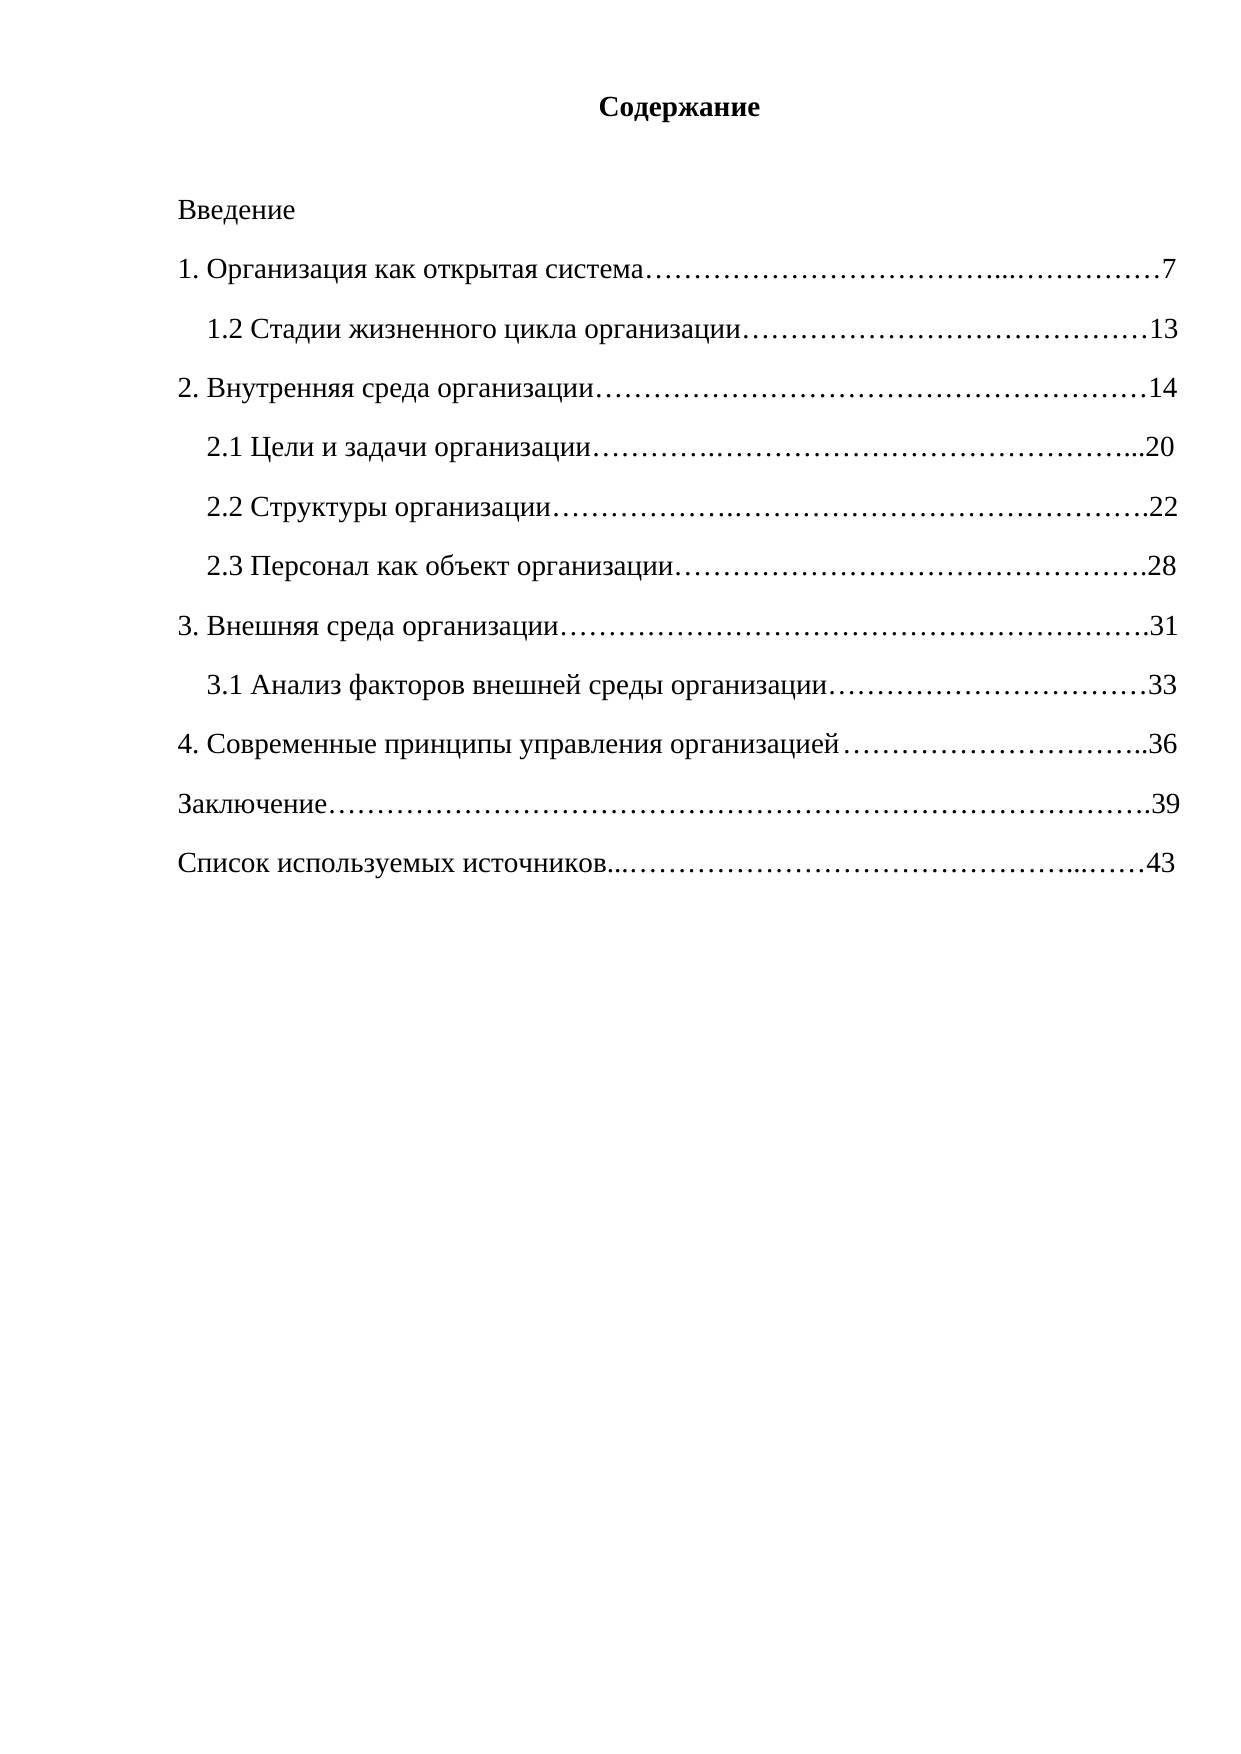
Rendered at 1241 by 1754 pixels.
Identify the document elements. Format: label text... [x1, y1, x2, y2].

text 1. Организация как открытая система………………………………...……………7 [177, 251, 1181, 285]
text Список используемых источников...………………………………………...……43 [177, 845, 1181, 879]
text 2.1 Цели и задачи организации………….……………………………………...20 [177, 429, 1181, 463]
text 2.3 Персонал как объект организации………………………………………….28 [177, 548, 1181, 582]
text 4. Современные принципы управления организацией …………………………..36 [177, 726, 1181, 760]
subtitle Содержание [177, 89, 1181, 122]
text Введение……………………………………………………………...……………… [177, 192, 1181, 226]
text 2. Внутренняя среда организации…………………………………………………14 [177, 370, 1181, 404]
text Заключение………………………………………………………………………….39 [177, 786, 1181, 819]
text 1.2 Стадии жизненного цикла организации……………………………………13 [177, 311, 1181, 344]
text 3. Внешняя среда организации…………………………………………………….31 [177, 608, 1181, 641]
text 2.2 Структуры организации……………….…………………………………….22 [177, 489, 1181, 522]
text 3.1 Анализ факторов внешней среды организации……………………………33 [177, 667, 1181, 701]
